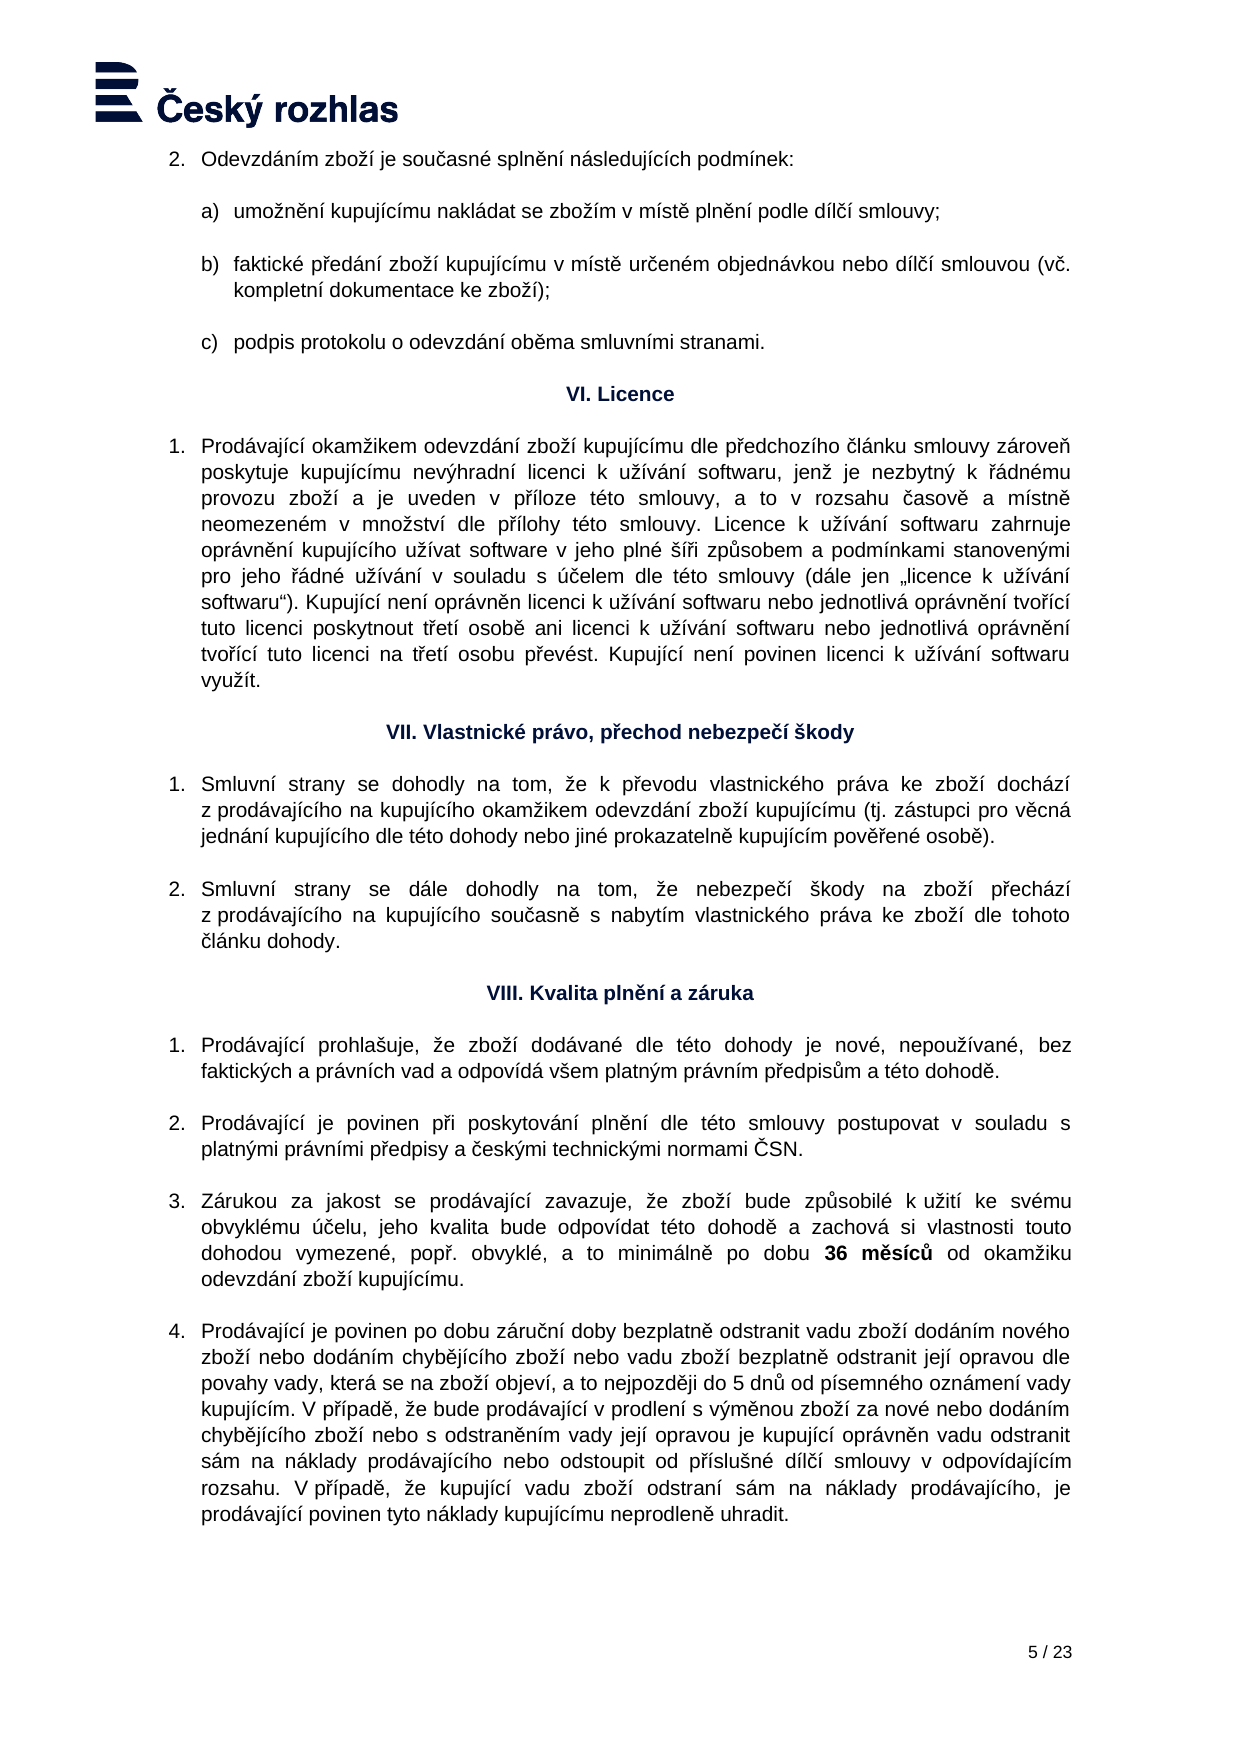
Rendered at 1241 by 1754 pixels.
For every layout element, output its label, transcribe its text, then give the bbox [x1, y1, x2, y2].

list umožnění kupujícímu nakládat se zbožím v místě plnění podle dílčí smlouvy; [201, 198, 1072, 224]
list Prodávající prohlašuje, že zboží dodávané dle této dohody je nové, nepoužívané, bez faktických a právních vad a odpovídá všem platným právním předpisům a této dohodě. [168, 1031, 1072, 1083]
list Prodávající je povinen při poskytování plnění dle této smlouvy postupovat v souladu s platnými právními předpisy a českými technickými normami ČSN. [168, 1109, 1072, 1162]
list Smluvní strany se dále dohodly na tom, že nebezpečí škody na zboží přechází z prodávajícího na kupujícího současně s nabytím vlastnického práva ke zboží dle tohoto článku dohody. [168, 875, 1072, 953]
list podpis protokolu o odevzdání oběma smluvními stranami. [201, 328, 1072, 354]
subtitle Kvalita plnění a záruka [168, 979, 1072, 1005]
list Zárukou za jakost se prodávající zavazuje, že zboží bude způsobilé k užití ke svému obvyklému účelu, jeho kvalita bude odpovídat této dohodě a zachová si vlastnosti touto dohodou vymezené, popř. obvyklé, a to minimálně po dobu 36 měsíců od okamžiku odevzdání zboží kupujícímu. [168, 1188, 1072, 1292]
list Prodávající okamžikem odevzdání zboží kupujícímu dle předchozího článku smlouvy zároveň poskytuje kupujícímu nevýhradní licenci k užívání softwaru, jenž je nezbytný k řádnému provozu zboží a je uveden v příloze této smlouvy, a to v rozsahu časově a místně neomezeném v množství dle přílohy této smlouvy. Licence k užívání softwaru zahrnuje oprávnění kupujícího užívat software v jeho plné šíři způsobem a podmínkami stanovenými pro jeho řádné užívání v souladu s účelem dle této smlouvy (dále jen „licence k užívání softwaru“). Kupující není oprávněn licenci k užívání softwaru nebo jednotlivá oprávnění tvořící tuto licenci poskytnout třetí osobě ani licenci k užívání softwaru nebo jednotlivá oprávnění tvořící tuto licenci na třetí osobu převést. Kupující není povinen licenci k užívání softwaru využít. [168, 432, 1072, 693]
picture [95, 62, 398, 128]
list faktické předání zboží kupujícímu v místě určeném objednávkou nebo dílčí smlouvou (vč. kompletní dokumentace ke zboží); [201, 250, 1072, 302]
subtitle Licence [168, 380, 1072, 406]
list Prodávající je povinen po dobu záruční doby bezplatně odstranit vadu zboží dodáním nového zboží nebo dodáním chybějícího zboží nebo vadu zboží bezplatně odstranit její opravou dle povahy vady, která se na zboží objeví, a to nejpozději do 5 dnů od písemného oznámení vady kupujícím. V případě, že bude prodávající v prodlení s výměnou zboží za nové nebo dodáním chybějícího zboží nebo s odstraněním vady její opravou je kupující oprávněn vadu odstranit sám na náklady prodávajícího nebo odstoupit od příslušné dílčí smlouvy v odpovídajícím rozsahu. V případě, že kupující vadu zboží odstraní sám na náklady prodávajícího, je prodávající povinen tyto náklady kupujícímu neprodleně uhradit. [168, 1318, 1072, 1526]
subtitle Vlastnické právo, přechod nebezpečí škody [168, 719, 1072, 745]
list Odevzdáním zboží je současné splnění následujících podmínek: [168, 146, 1072, 172]
list Smluvní strany se dohodly na tom, že k převodu vlastnického práva ke zboží dochází z prodávajícího na kupujícího okamžikem odevzdání zboží kupujícímu (tj. zástupci pro věcná jednání kupujícího dle této dohody nebo jiné prokazatelně kupujícím pověřené osobě). [168, 771, 1072, 849]
